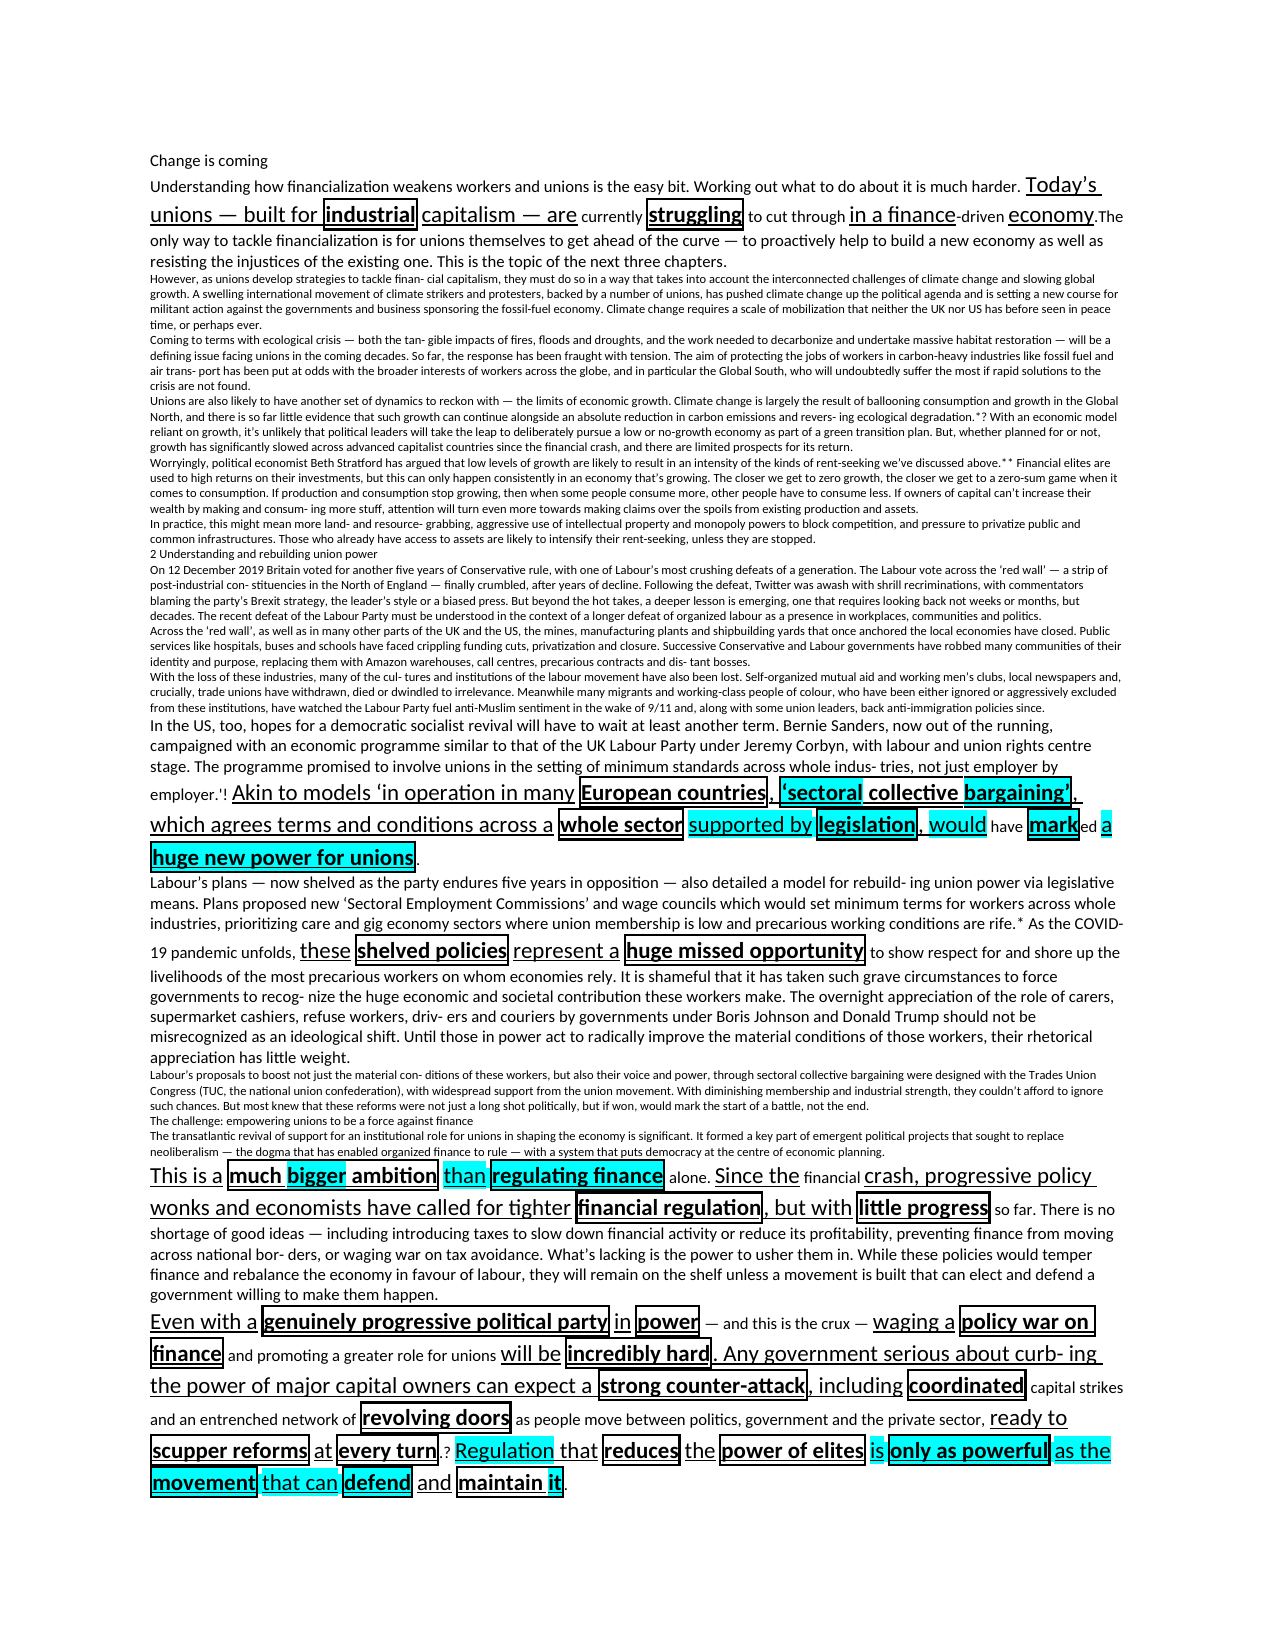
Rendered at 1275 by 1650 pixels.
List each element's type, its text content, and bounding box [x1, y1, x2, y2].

text Even with a genuinely progressive political party in power — and this is the crux — waging a policy war on finance and promoting a greater role for unions will be incredibly hard. Any government serious about curb- ing the power of major capital owners can expect a strong counter-attack, including coordinated capital strikes and an entrenched network of revolving doors as people move between politics, government and the private sector, ready to scupper reforms at every turn.? Regulation that reduces the power of elites is only as powerful as the movement that can defend and maintain it. [150, 1305, 1125, 1498]
text Labour’s proposals to boost not just the material con- ditions of these workers, but also their voice and power, through sectoral collective bargaining were designed with the Trades Union Congress (TUC, the national union confederation), with widespread support from the union movement. With diminishing membership and industrial strength, they couldn’t afford to ignore such chances. But most knew that these reforms were not just a long shot politically, but if won, would mark the start of a battle, not the end. [150, 1067, 1125, 1113]
text The challenge: empowering unions to be a force against finance [150, 1113, 1125, 1129]
text 2 Understanding and rebuilding union power [150, 547, 1125, 562]
text Understanding how financialization weakens workers and unions is the easy bit. Working out what to do about it is much harder. Today’s unions — built for industrial capitalism — are currently struggling to cut through in a finance-driven economy.The only way to tackle financialization is for unions themselves to get ahead of the curve — to proactively help to build a new economy as well as resisting the injustices of the existing one. This is the topic of the next three chapters. [150, 170, 1125, 271]
text Labour’s plans — now shelved as the party endures five years in opposition — also detailed a model for rebuild- ing union power via legislative means. Plans proposed new ‘Sectoral Employment Commissions’ and wage councils which would set minimum terms for workers across whole industries, prioritizing care and gig economy sectors where union membership is low and precarious working conditions are rife.* As the COVID- 19 pandemic unfolds, these shelved policies represent a huge missed opportunity to show respect for and shore up the livelihoods of the most precarious workers on whom economies rely. It is shameful that it has taken such grave circumstances to force governments to recog- nize the huge economic and societal contribution these workers make. The overnight appreciation of the role of carers, supermarket cashiers, refuse workers, driv- ers and couriers by governments under Boris Johnson and Donald Trump should not be misrecognized as an ideological shift. Until those in power act to radically improve the material conditions of those workers, their rhetorical appreciation has little weight. [150, 873, 1125, 1067]
text Change is coming [150, 150, 1125, 170]
text Across the ‘red wall’, as well as in many other parts of the UK and the US, the mines, manufacturing plants and shipbuilding yards that once anchored the local economies have closed. Public services like hospitals, buses and schools have faced crippling funding cuts, privatization and closure. Successive Conservative and Labour governments have robbed many communities of their identity and purpose, replacing them with Amazon warehouses, call centres, precarious contracts and dis- tant bosses. [150, 623, 1125, 669]
text On 12 December 2019 Britain voted for another five years of Conservative rule, with one of Labour’s most crushing defeats of a generation. The Labour vote across the ‘red wall’ — a strip of post-industrial con- stituencies in the North of England — finally crumbled, after years of decline. Following the defeat, Twitter was awash with shrill recriminations, with commentators blaming the party’s Brexit strategy, the leader’s style or a biased press. But beyond the hot takes, a deeper lesson is emerging, one that requires looking back not weeks or months, but decades. The recent defeat of the Labour Party must be understood in the context of a longer defeat of organized labour as a presence in workplaces, communities and politics. [150, 562, 1125, 623]
text With the loss of these industries, many of the cul- tures and institutions of the labour movement have also been lost. Self-organized mutual aid and working men’s clubs, local newspapers and, crucially, trade unions have withdrawn, died or dwindled to irrelevance. Meanwhile many migrants and working-class people of colour, who have been either ignored or aggressively excluded from these institutions, have watched the Labour Party fuel anti-Muslim sentiment in the wake of 9/11 and, along with some union leaders, back anti-immigration policies since. [150, 669, 1125, 715]
text The transatlantic revival of support for an institutional role for unions in shaping the economy is significant. It formed a key part of emergent political projects that sought to replace neoliberalism — the dogma that has enabled organized finance to rule — with a system that puts democracy at the centre of economic planning. [150, 1129, 1125, 1159]
text In the US, too, hopes for a democratic socialist revival will have to wait at least another term. Bernie Sanders, now out of the running, campaigned with an economic programme similar to that of the UK Labour Party under Jeremy Corbyn, with labour and union rights centre stage. The programme promised to involve unions in the setting of minimum standards across whole indus- tries, not just employer by employer.'! Akin to models ‘in operation in many European countries, ‘sectoral collective bargaining’, which agrees terms and conditions across a whole sector supported by legislation, would have marked a huge new power for unions. [150, 715, 1125, 873]
text However, as unions develop strategies to tackle finan- cial capitalism, they must do so in a way that takes into account the interconnected challenges of climate change and slowing global growth. A swelling international movement of climate strikers and protesters, backed by a number of unions, has pushed climate change up the political agenda and is setting a new course for militant action against the governments and business sponsoring the fossil-fuel economy. Climate change requires a scale of mobilization that neither the UK nor US has before seen in peace time, or perhaps ever. [150, 271, 1125, 332]
text Worryingly, political economist Beth Stratford has argued that low levels of growth are likely to result in an intensity of the kinds of rent-seeking we’ve discussed above.** Financial elites are used to high returns on their investments, but this can only happen consistently in an economy that’s growing. The closer we get to zero growth, the closer we get to a zero-sum game when it comes to consumption. If production and consumption stop growing, then when some people consume more, other people have to consume less. If owners of capital can’t increase their wealth by making and consum- ing more stuff, attention will turn even more towards making claims over the spoils from existing production and assets. [150, 455, 1125, 516]
text This is a much bigger ambition than regulating finance alone. Since the financial crash, progressive policy wonks and economists have called for tighter financial regulation, but with little progress so far. There is no shortage of good ideas — including introducing taxes to slow down financial activity or reduce its profitability, preventing finance from moving across national bor- ders, or waging war on tax avoidance. What’s lacking is the power to usher them in. While these policies would temper finance and rebalance the economy in favour of labour, they will remain on the shelf unless a movement is built that can elect and defend a government willing to make them happen. [150, 1159, 1125, 1305]
text Unions are also likely to have another set of dynamics to reckon with — the limits of economic growth. Climate change is largely the result of ballooning consumption and growth in the Global North, and there is so far little evidence that such growth can continue alongside an absolute reduction in carbon emissions and revers- ing ecological degradation.*? With an economic model reliant on growth, it’s unlikely that political leaders will take the leap to deliberately pursue a low or no-growth economy as part of a green transition plan. But, whether planned for or not, growth has significantly slowed across advanced capitalist countries since the financial crash, and there are limited prospects for its return. [150, 394, 1125, 455]
text In practice, this might mean more land- and resource- grabbing, aggressive use of intellectual property and monopoly powers to block competition, and pressure to privatize public and common infrastructures. Those who already have access to assets are likely to intensify their rent-seeking, unless they are stopped. [150, 516, 1125, 547]
text Coming to terms with ecological crisis — both the tan- gible impacts of fires, floods and droughts, and the work needed to decarbonize and undertake massive habitat restoration — will be a defining issue facing unions in the coming decades. So far, the response has been fraught with tension. The aim of protecting the jobs of workers in carbon-heavy industries like fossil fuel and air trans- port has been put at odds with the broader interests of workers across the globe, and in particular the Global South, who will undoubtedly suffer the most if rapid solutions to the crisis are not found. [150, 332, 1125, 394]
